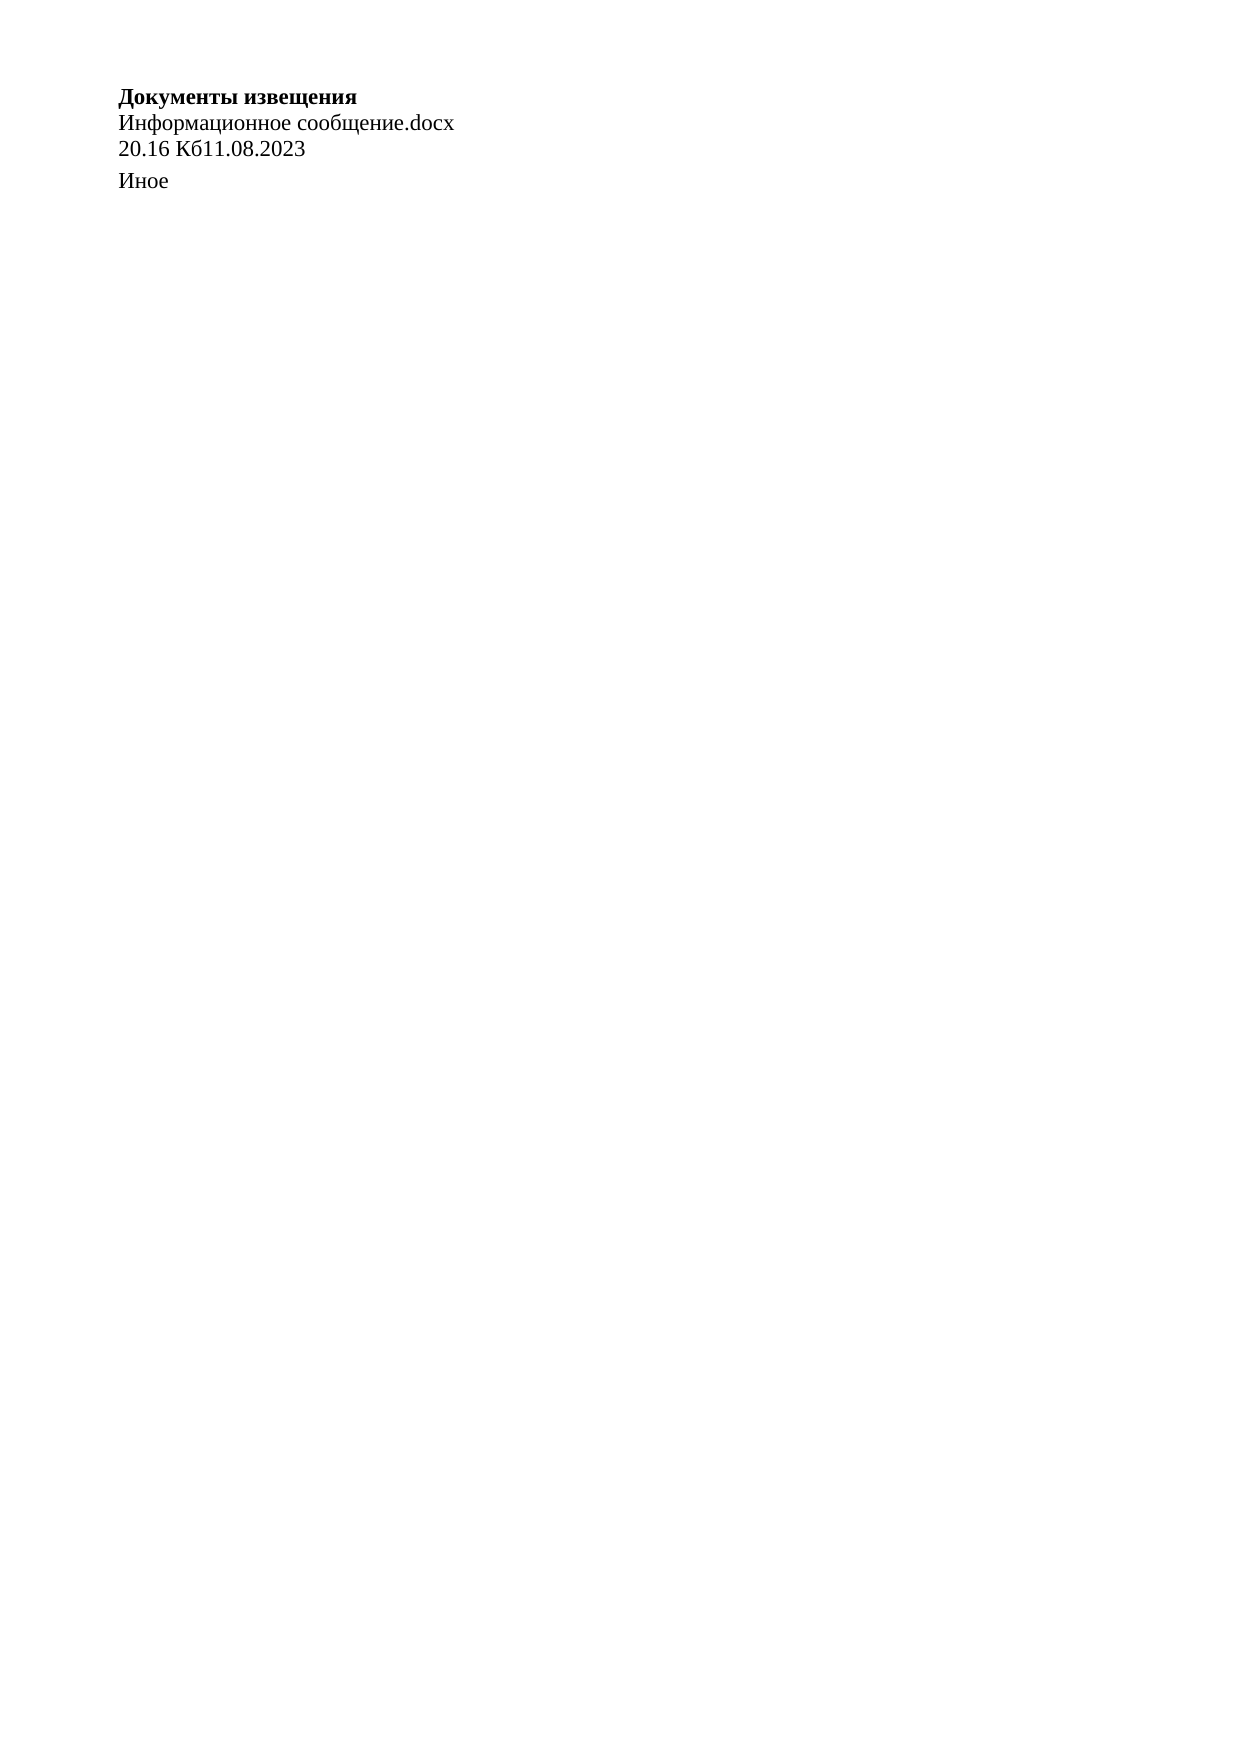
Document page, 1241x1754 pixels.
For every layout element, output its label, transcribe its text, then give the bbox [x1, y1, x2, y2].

text Иное [118, 162, 1122, 193]
text Информационное сообщение.docx [118, 109, 1122, 135]
text 20.16 Кб11.08.2023 [118, 135, 1122, 162]
text Документы извещения [118, 59, 1122, 109]
